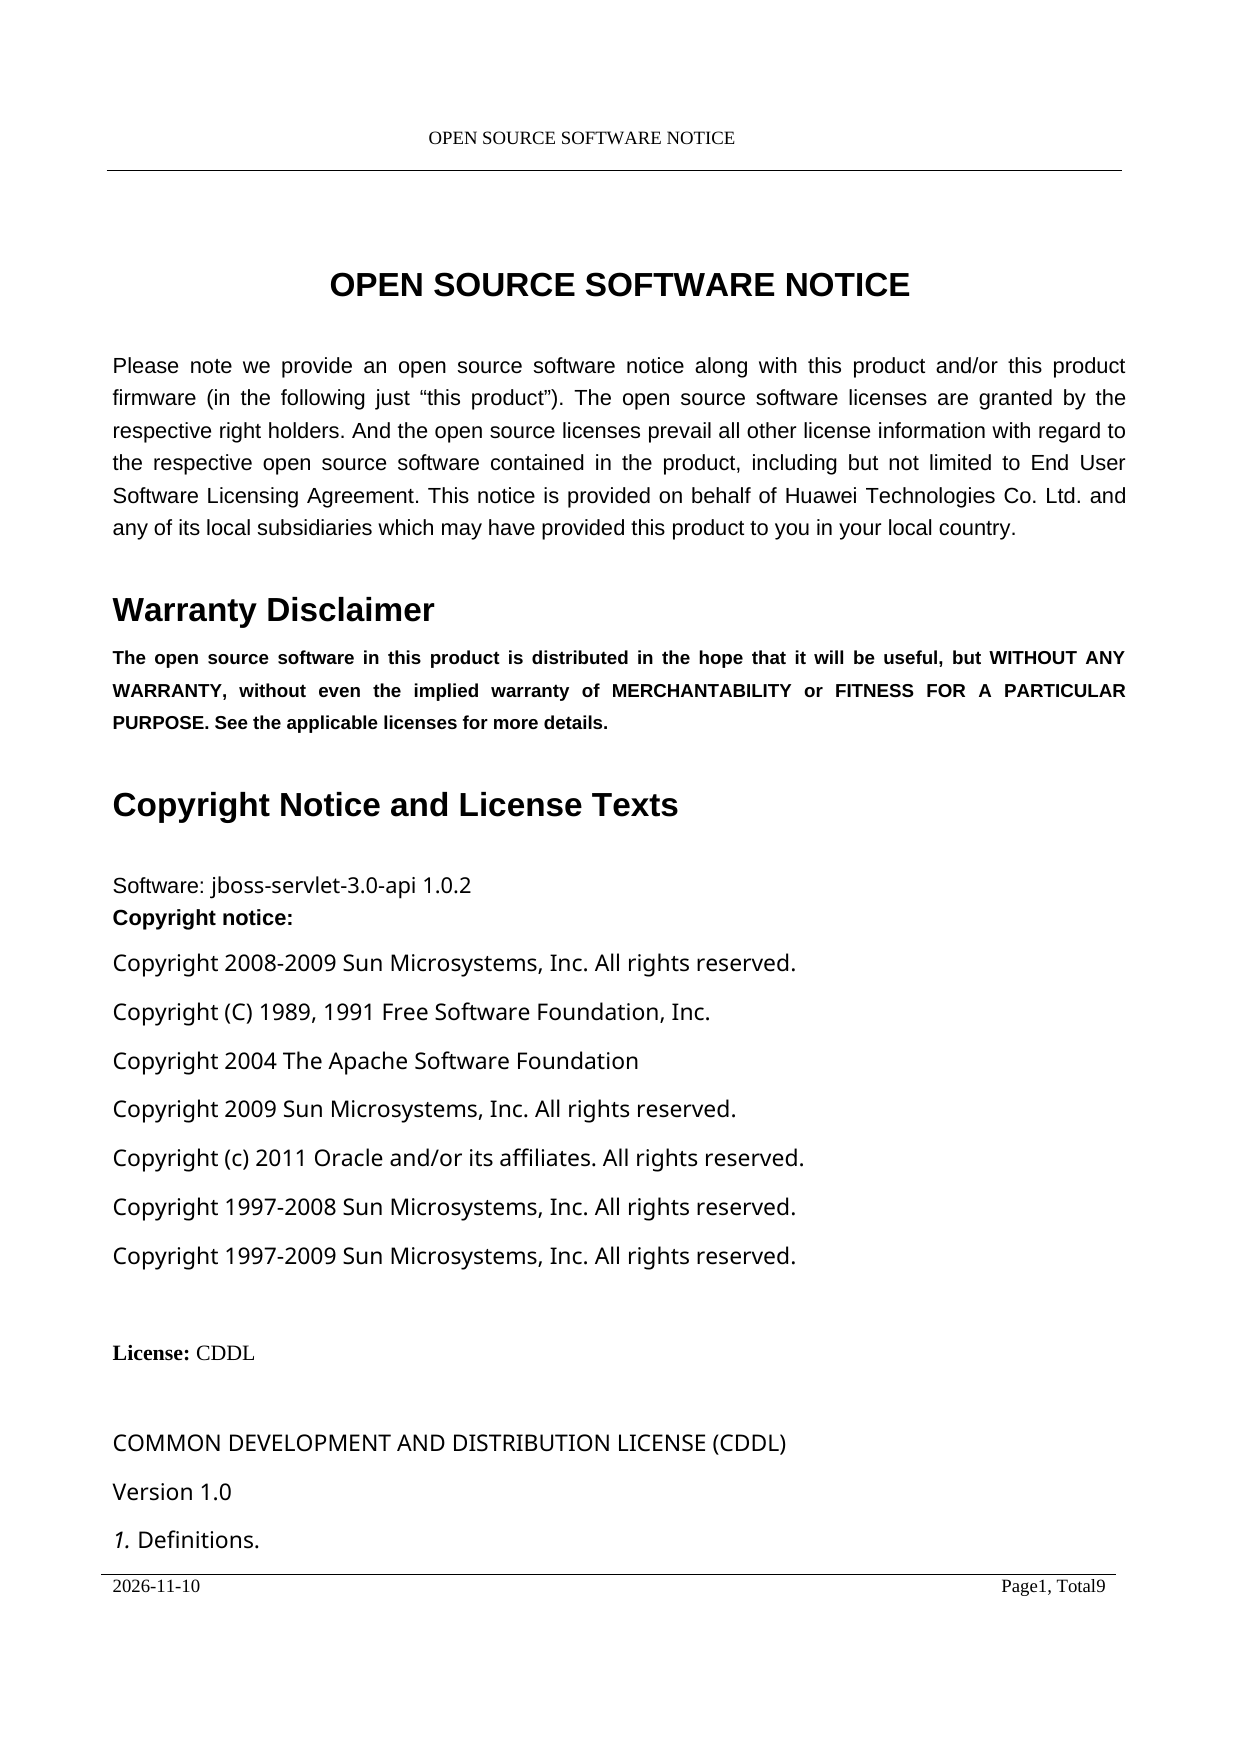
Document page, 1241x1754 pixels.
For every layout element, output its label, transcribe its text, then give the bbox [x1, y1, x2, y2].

text The open source software in this product is distributed in the hope that it will be useful, but WITHOUT ANY WARRANTY, without even the implied warranty of MERCHANTABILITY or FITNESS FOR A PARTICULAR PURPOSE. See the applicable licenses for more details. [112, 641, 1128, 739]
text License: CDDL [112, 1337, 1128, 1369]
text Warranty Disclaimer [112, 576, 1128, 641]
text Please note we provide an open source software notice along with this product and/or this product firmware (in the following just “this product”). The open source software licenses are granted by the respective right holders. And the open source licenses prevail all other license information with regard to the respective open source software contained in the product, including but not limited to End User Software Licensing Agreement. This notice is provided on behalf of Huawei Technologies Co. Ltd. and any of its local subsidiaries which may have provided this product to you in your local country. [112, 349, 1128, 544]
text Copyright Notice and License Texts [112, 771, 1128, 836]
text Copyright 2008-2009 Sun Microsystems, Inc. All rights reserved. Copyright (C) 1989, 1991 Free Software Foundation, Inc. Copyright 2004 The Apache Software Foundation Copyright 2009 Sun Microsystems, Inc. All rights reserved. Copyright (c) 2011 Oracle and/or its affiliates. All rights reserved. Copyright 1997-2008 Sun Microsystems, Inc. All rights reserved. Copyright 1997-2009 Sun Microsystems, Inc. All rights reserved. [112, 947, 1128, 1320]
text Copyright notice: [112, 901, 1128, 934]
text Software: jboss-servlet-3.0-api 1.0.2 [112, 869, 1128, 901]
text 1. Definitions. [112, 1524, 1128, 1556]
text COMMON DEVELOPMENT AND DISTRIBUTION LICENSE (CDDL) Version 1.0 [112, 1427, 1128, 1508]
text OPEN SOURCE SOFTWARE NOTICE [112, 251, 1128, 316]
